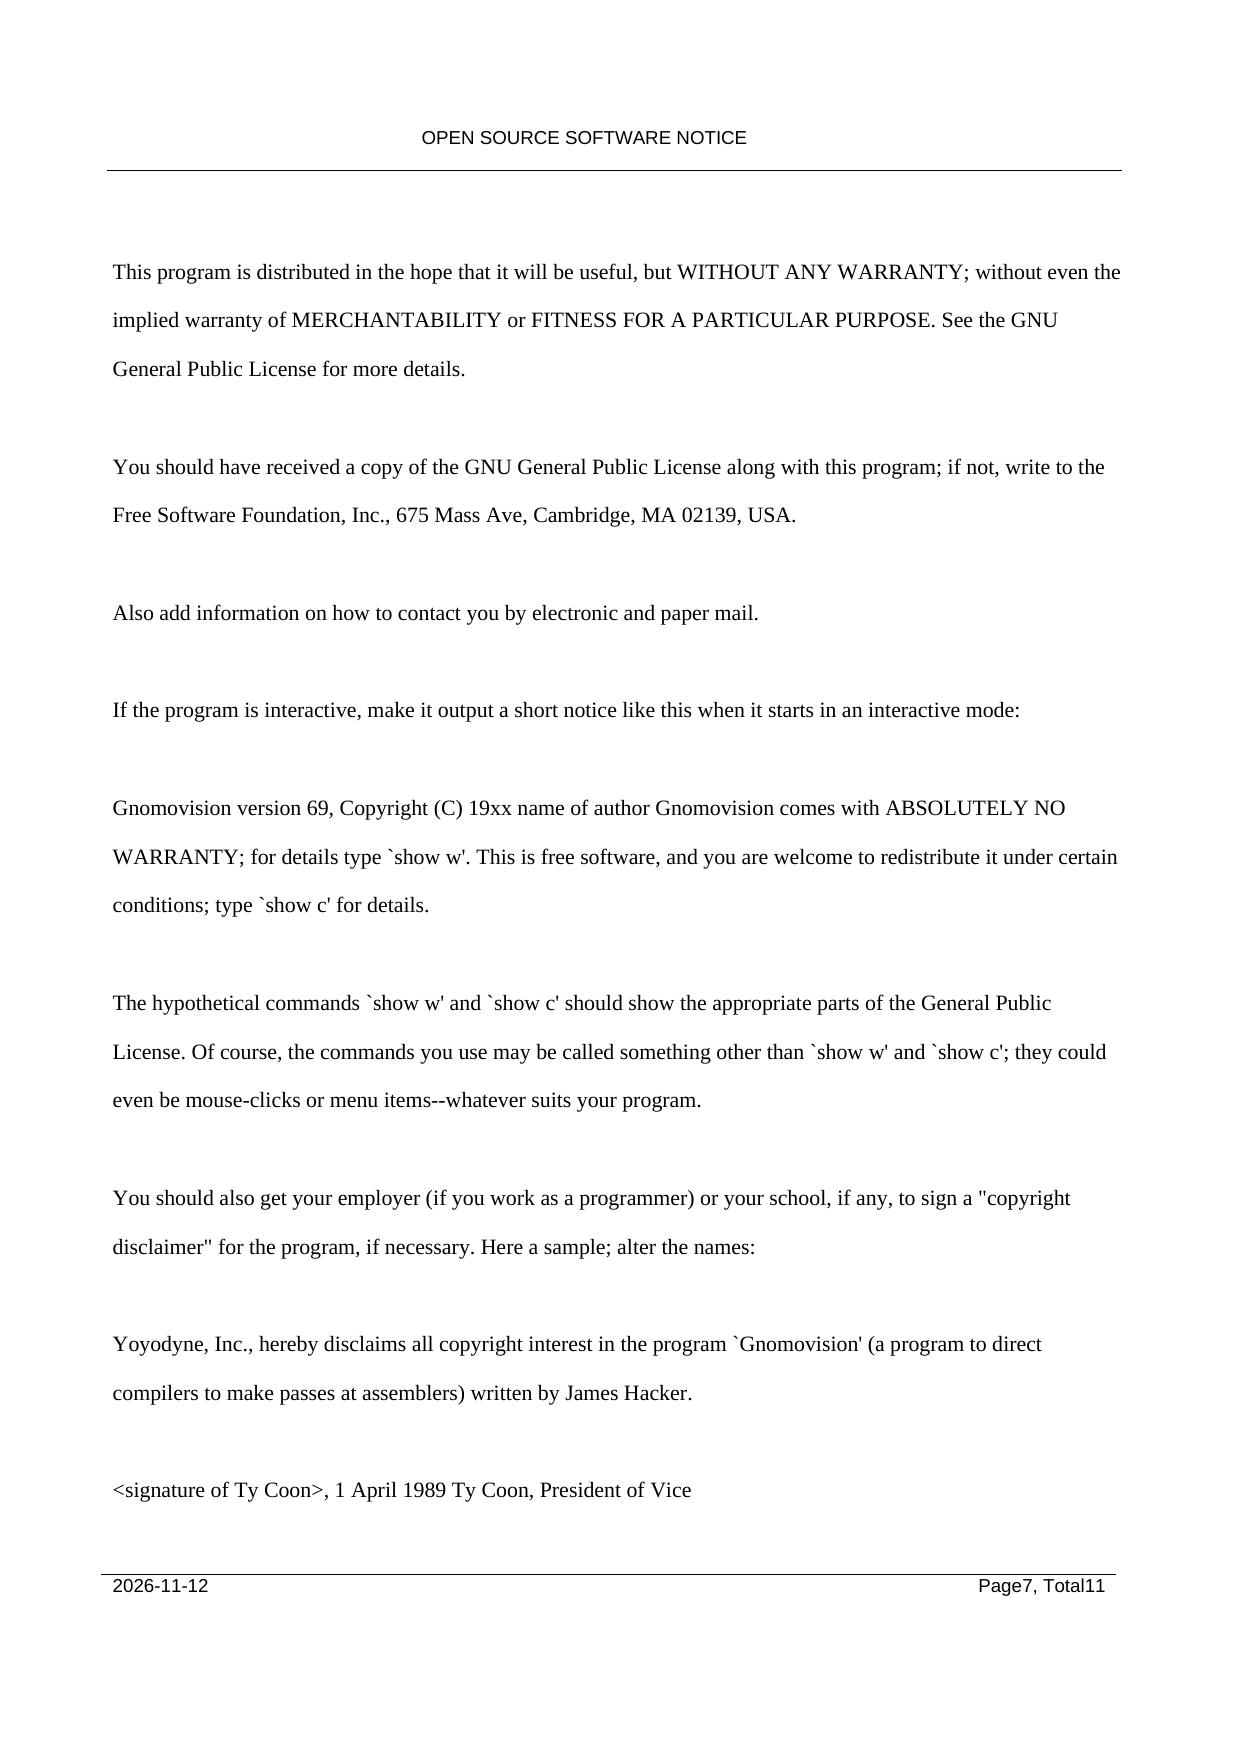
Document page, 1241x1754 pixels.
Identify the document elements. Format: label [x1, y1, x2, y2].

text [112, 206, 1128, 1506]
